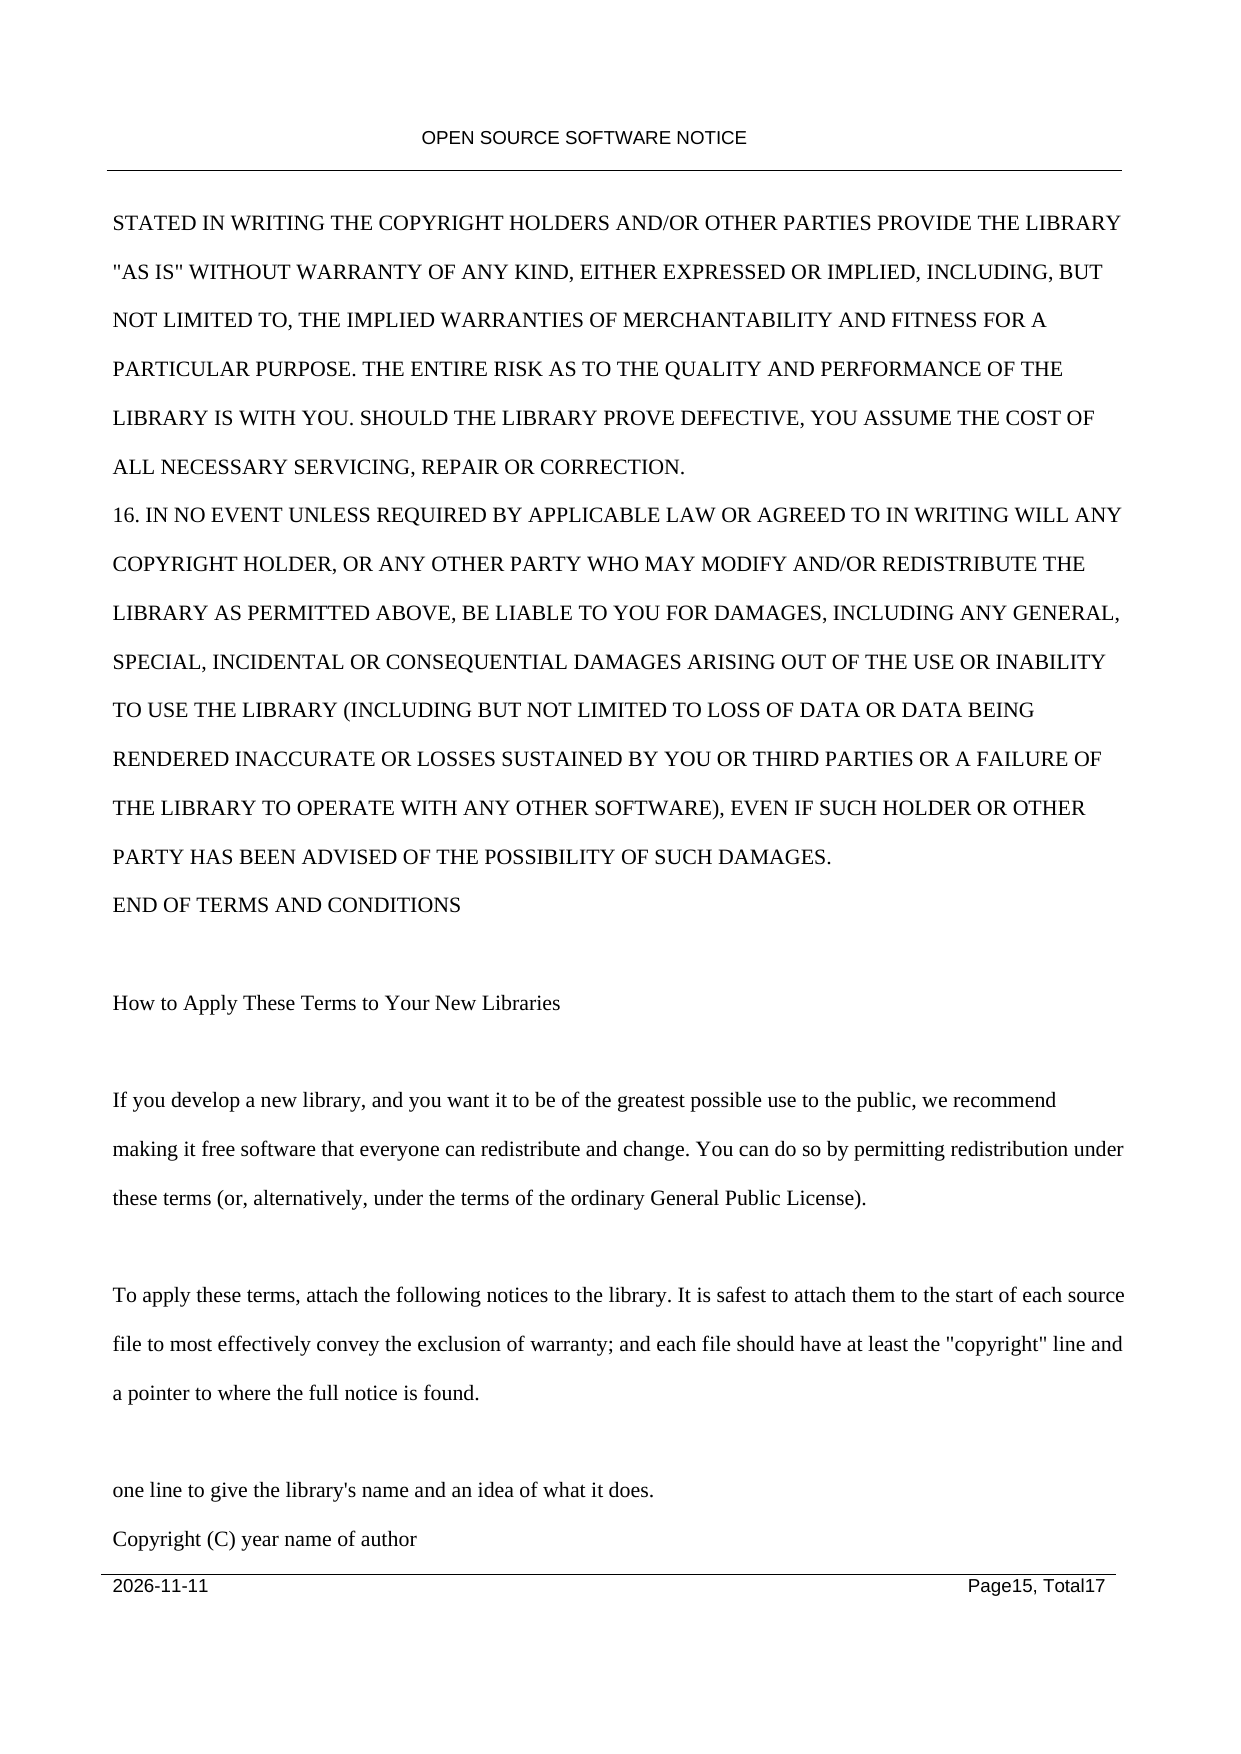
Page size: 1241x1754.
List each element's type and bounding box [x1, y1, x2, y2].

text [112, 206, 1128, 1555]
